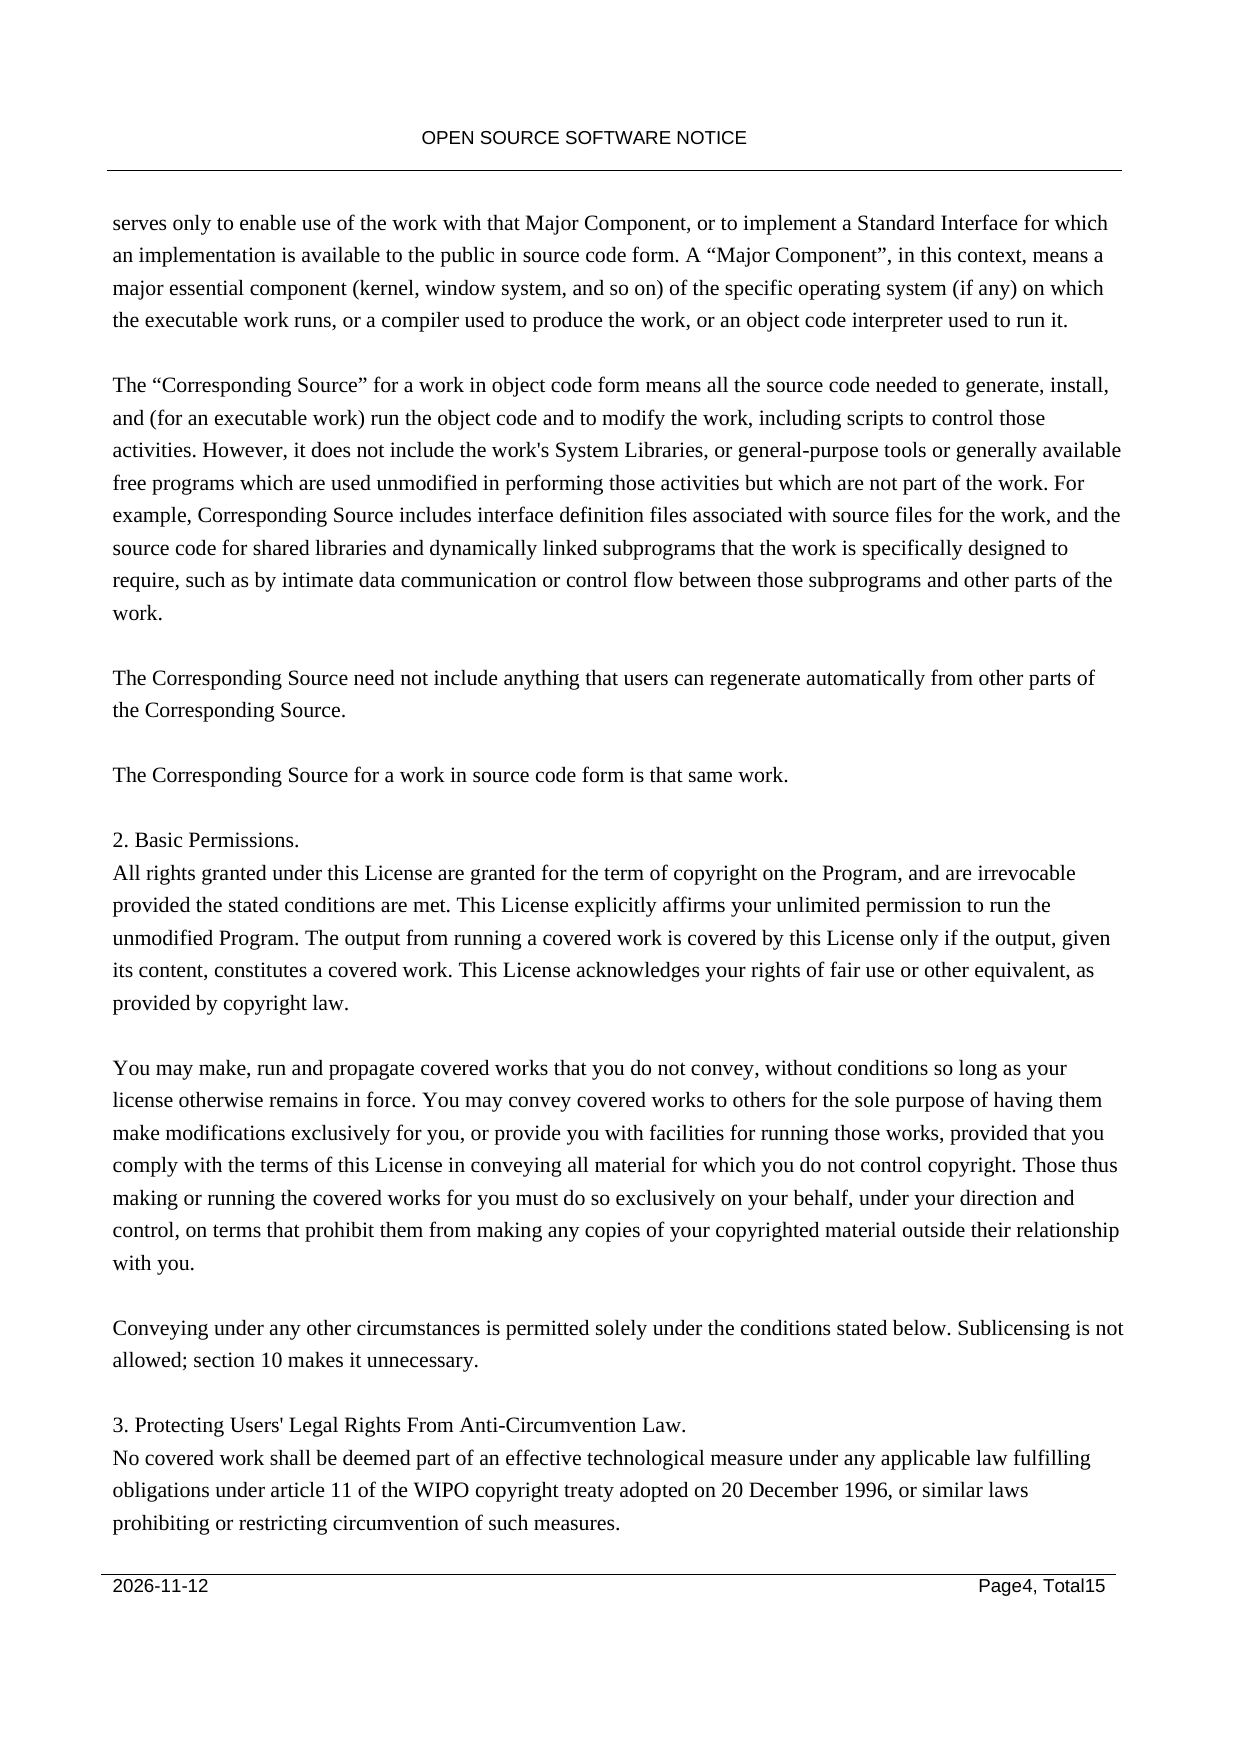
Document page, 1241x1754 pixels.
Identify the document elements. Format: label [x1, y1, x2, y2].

text [112, 206, 1128, 1539]
